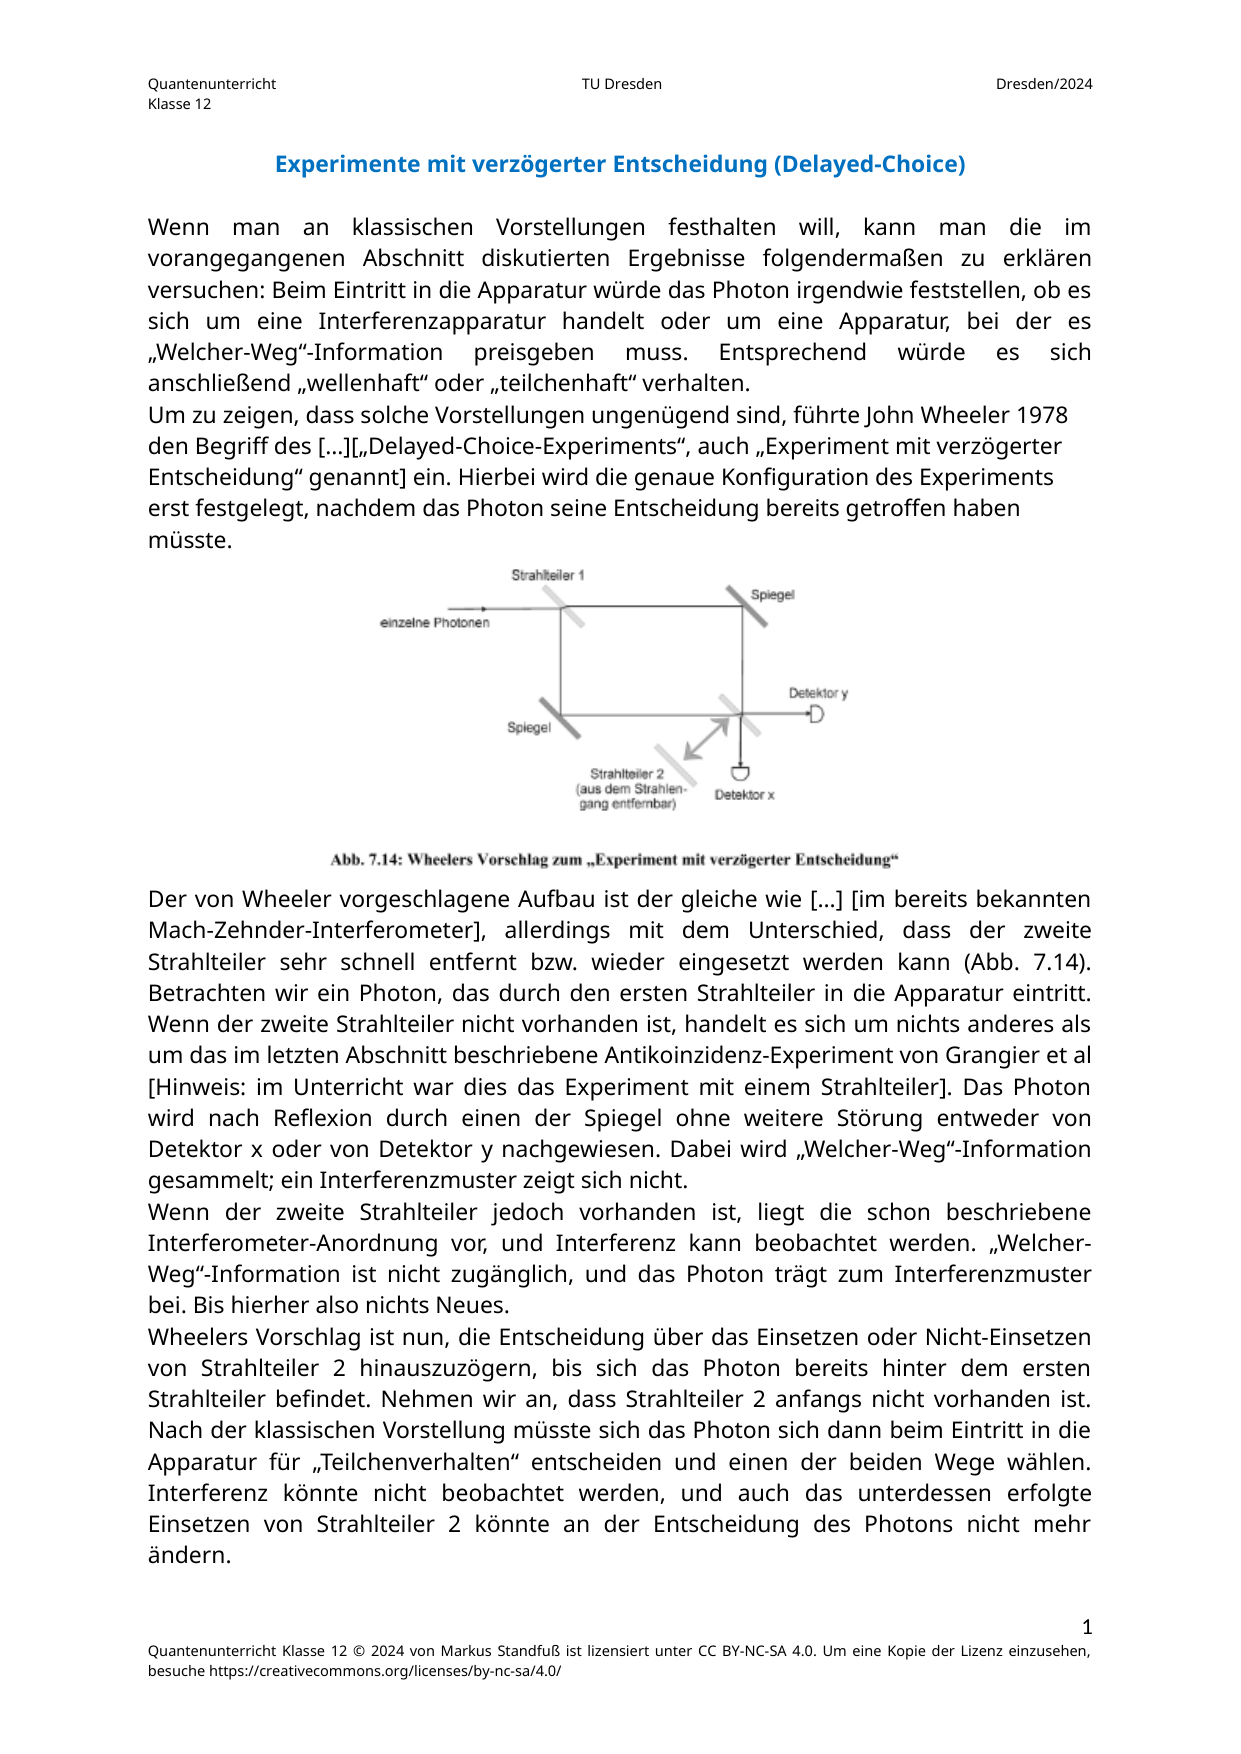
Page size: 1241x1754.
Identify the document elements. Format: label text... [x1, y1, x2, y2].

picture [302, 555, 939, 883]
text Der von Wheeler vorgeschlagene Aufbau ist der gleiche wie […] [im bereits bekannten Mach-Zehnder-Interferometer], allerdings mit dem Unterschied, dass der zweite Strahlteiler sehr schnell entfernt bzw. wieder eingesetzt werden kann (Abb. 7.14). Betrachten wir ein Photon, das durch den ersten Strahlteiler in die Apparatur eintritt. Wenn der zweite Strahlteiler nicht vorhanden ist, handelt es sich um nichts anderes als um das im letzten Abschnitt beschriebene Antikoinzidenz-Experiment von Grangier et al [Hinweis: im Unterricht war dies das Experiment mit einem Strahlteiler]. Das Photon wird nach Reflexion durch einen der Spiegel ohne weitere Störung entweder von Detektor x oder von Detektor y nachgewiesen. Dabei wird „Welcher-Weg“-Information gesammelt; ein Interferenzmuster zeigt sich nicht. [148, 883, 1093, 1196]
text Wheelers Vorschlag ist nun, die Entscheidung über das Einsetzen oder Nicht-Einsetzen von Strahlteiler 2 hinauszuzögern, bis sich das Photon bereits hinter dem ersten Strahlteiler befindet. Nehmen wir an, dass Strahlteiler 2 anfangs nicht vorhanden ist. Nach der klassischen Vorstellung müsste sich das Photon sich dann beim Eintritt in die Apparatur für „Teilchenverhalten“ entscheiden und einen der beiden Wege wählen. Interferenz könnte nicht beobachtet werden, und auch das unterdessen erfolgte Einsetzen von Strahlteiler 2 könnte an der Entscheidung des Photons nicht mehr ändern. [148, 1321, 1093, 1571]
text Um zu zeigen, dass solche Vorstellungen ungenügend sind, führte John Wheeler 1978 den Begriff des […][„Delayed-Choice-Experiments“, auch „Experiment mit verzögerter Entscheidung“ genannt] ein. Hierbei wird die genaue Konfiguration des Experiments erst festgelegt, nachdem das Photon seine Entscheidung bereits getroffen haben müsste. [148, 399, 1093, 555]
text Wenn der zweite Strahlteiler jedoch vorhanden ist, liegt die schon beschriebene Interferometer-Anordnung vor, und Interferenz kann beobachtet werden. „Welcher-Weg“-Information ist nicht zugänglich, und das Photon trägt zum Interferenzmuster bei. Bis hierher also nichts Neues. [148, 1196, 1093, 1321]
text Wenn man an klassischen Vorstellungen festhalten will, kann man die im vorangegangenen Abschnitt diskutierten Ergebnisse folgendermaßen zu erklären versuchen: Beim Eintritt in die Apparatur würde das Photon irgendwie feststellen, ob es sich um eine Interferenzapparatur handelt oder um eine Apparatur, bei der es „Welcher-Weg“-Information preisgeben muss. Entsprechend würde es sich anschließend „wellenhaft“ oder „teilchenhaft“ verhalten. [148, 211, 1093, 399]
text Experimente mit verzögerter Entscheidung (Delayed-Choice) [148, 148, 1093, 179]
